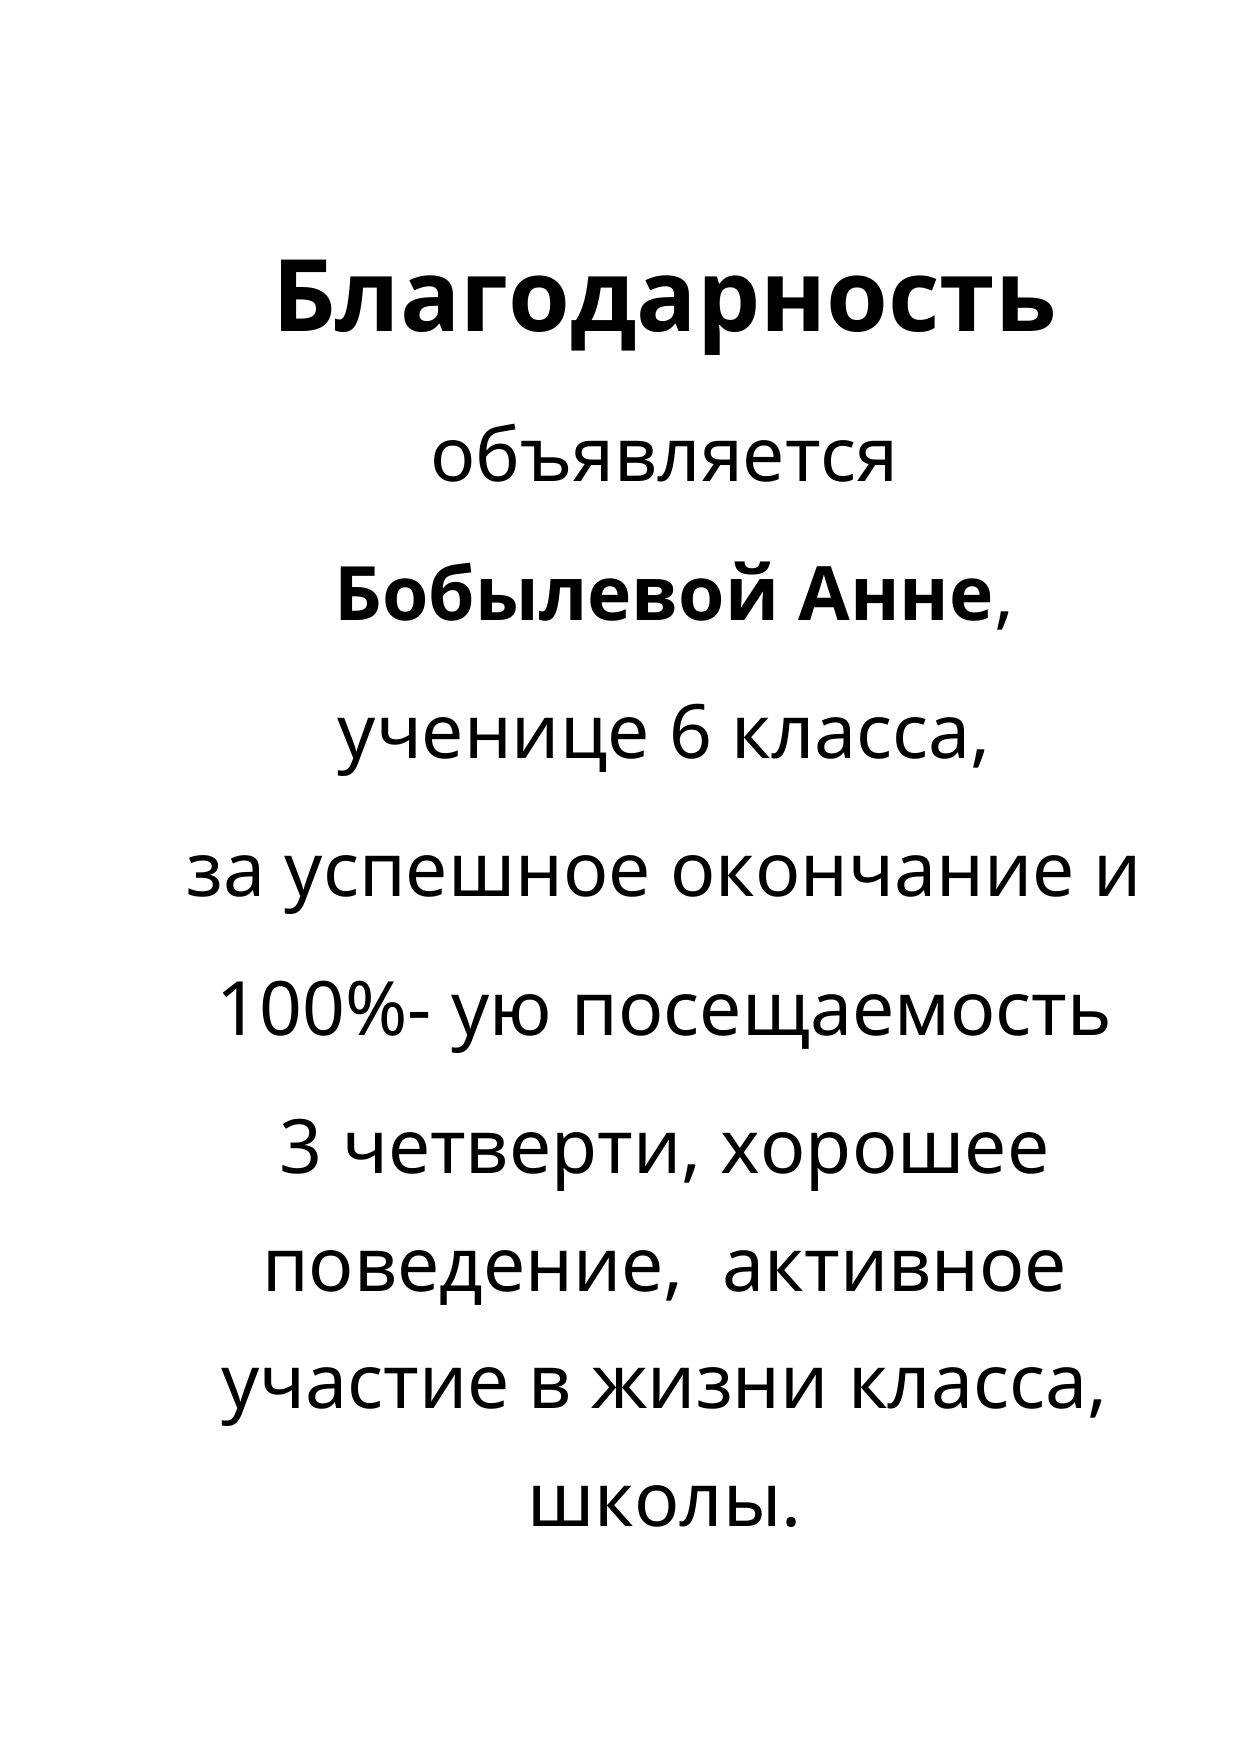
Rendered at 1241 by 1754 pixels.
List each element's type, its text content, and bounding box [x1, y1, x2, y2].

text Бобылевой Анне, [177, 540, 1152, 642]
text Благодарность [177, 224, 1152, 360]
text 100%- ую посещаемость [177, 955, 1152, 1057]
text объявляется [177, 402, 1152, 504]
text за успешное окончание и [177, 817, 1152, 919]
text 3 четверти, хорошее поведение, активное участие в жизни класса, школы. [177, 1093, 1152, 1548]
text ученице 6 класса, [177, 678, 1152, 781]
